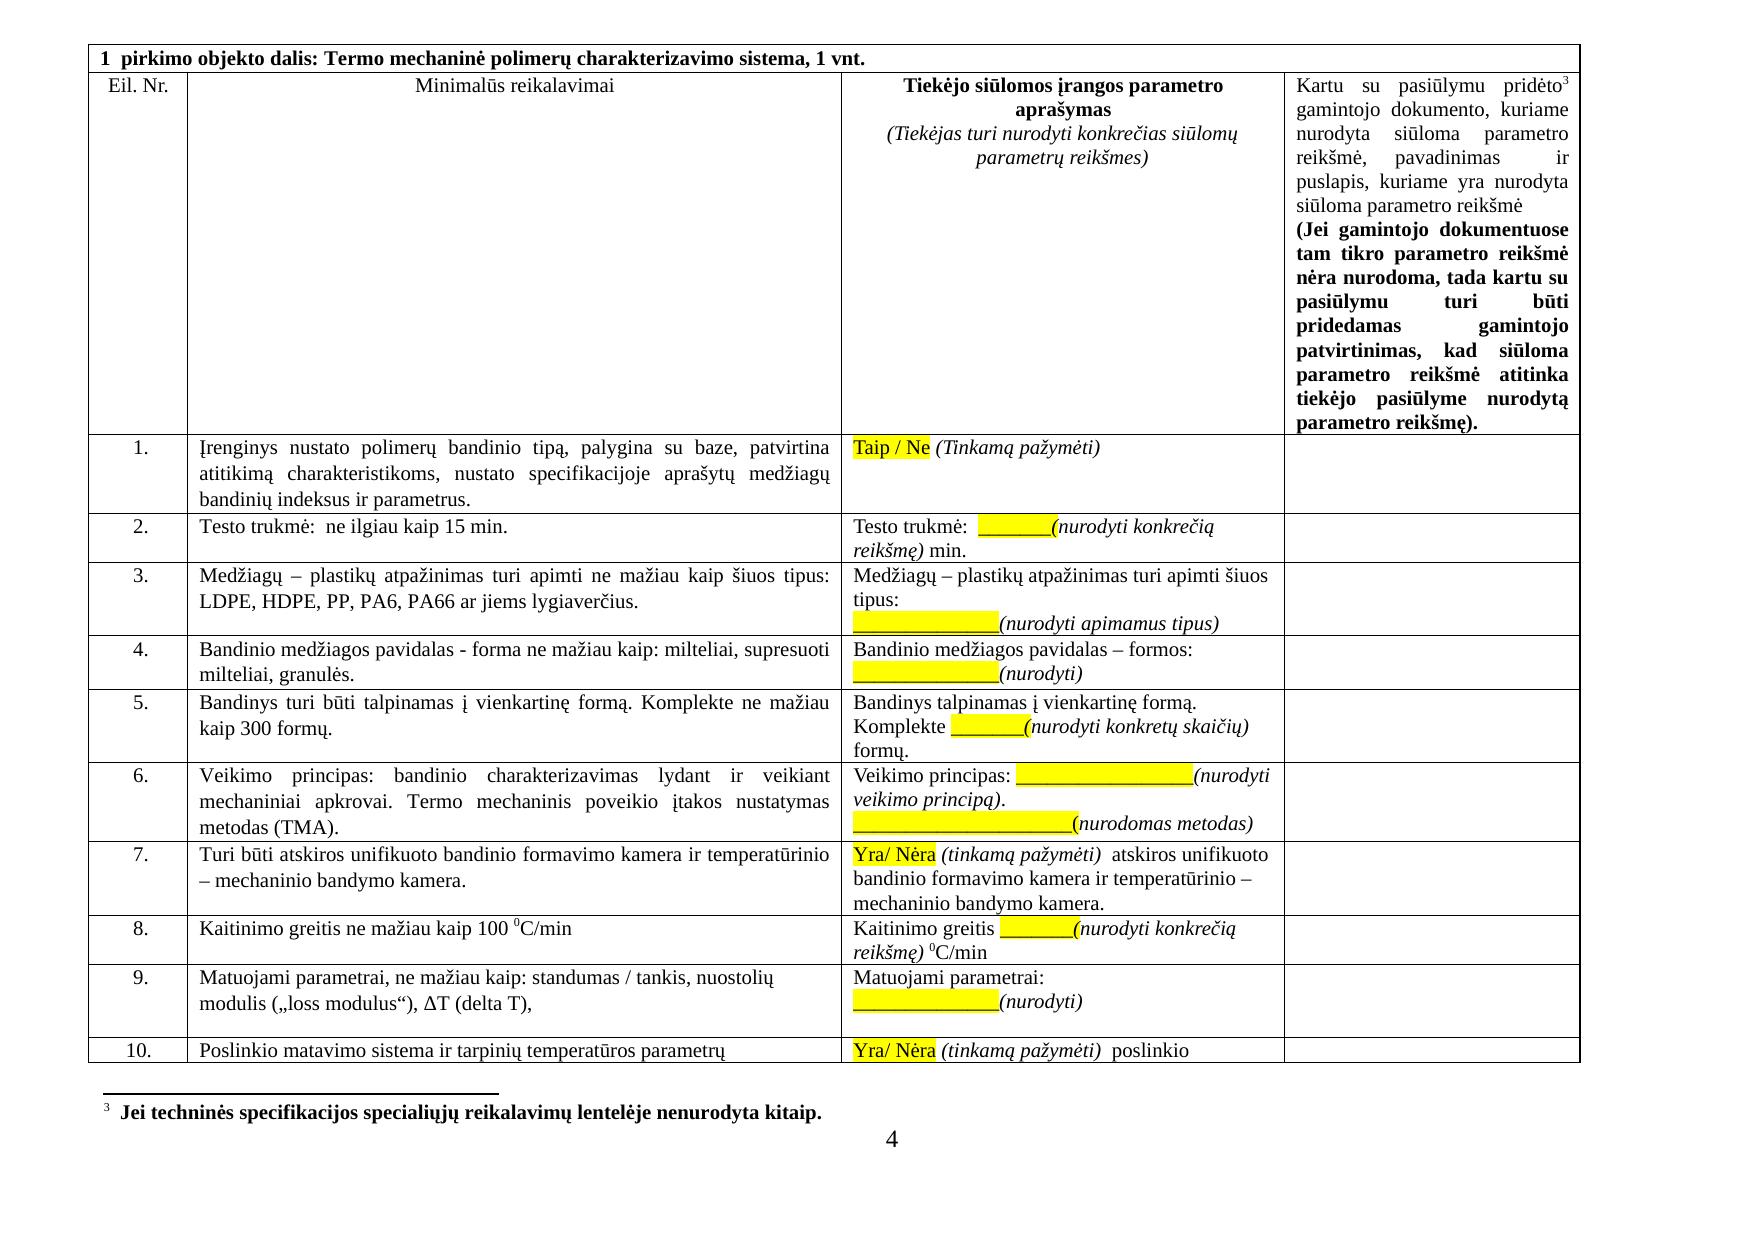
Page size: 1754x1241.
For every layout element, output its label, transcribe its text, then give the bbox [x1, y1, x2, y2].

table_cell Veikimo principas: _________________(nurodyti veikimo principą). _____________________(nurodomas metodas) [842, 763, 1284, 841]
table_cell Testo trukmė: ne ilgiau kaip 15 min. [188, 514, 841, 562]
table_cell Kartu su pasiūlymu pridėto gamintojo dokumento, kuriame nurodyta siūloma parametro reikšmė, pavadinimas ir puslapis, kuriame yra nurodyta siūloma parametro reikšmė (Jei gamintojo dokumentuose tam tikro parametro reikšmė nėra nurodoma, tada kartu su pasiūlymu turi būti pridedamas gamintojo patvirtinimas, kad siūloma parametro reikšmė atitinka tiekėjo pasiūlyme nurodytą parametro reikšmę). [1285, 73, 1579, 434]
table_cell Medžiagų – plastikų atpažinimas turi apimti ne mažiau kaip šiuos tipus: LDPE, HDPE, PP, PA6, PA66 ar jiems lygiaverčius. [188, 563, 841, 635]
table_cell Kaitinimo greitis _______(nurodyti konkrečią reikšmę) 0C/min [842, 916, 1284, 964]
table_cell [89, 1038, 187, 1062]
table_cell Kaitinimo greitis ne mažiau kaip 100 0C/min [188, 916, 841, 964]
table_cell [1285, 1038, 1579, 1062]
table_header 1 pirkimo objekto dalis: Termo mechaninė polimerų charakterizavimo sistema, 1 vnt. [89, 45, 1579, 72]
table_cell Tiekėjo siūlomos įrangos parametro aprašymas (Tiekėjas turi nurodyti konkrečias siūlomų parametrų reikšmes) [842, 73, 1284, 434]
table_cell [89, 563, 187, 635]
table_cell [89, 435, 187, 513]
table_cell Yra/ Nėra (tinkamą pažymėti) poslinkio matavimo sistema ir tarpinių temperatūros parametrų registravimo sistema. [936, 1038, 1284, 1062]
table_cell [1285, 514, 1579, 562]
table_cell Bandinys turi būti talpinamas į vienkartinę formą. Komplekte ne mažiau kaip 300 formų. [188, 690, 841, 762]
table_cell [89, 965, 187, 1037]
table_cell [1285, 763, 1579, 841]
table_cell Yra/ Nėra (tinkamą pažymėti) atskiros unifikuoto bandinio formavimo kamera ir temperatūrinio – mechaninio bandymo kamera. [842, 842, 1284, 914]
table_cell [89, 636, 187, 689]
table_cell Matuojami parametrai, ne mažiau kaip: standumas / tankis, nuostolių modulis („loss modulus“), ΔT (delta T), [188, 965, 841, 1037]
table_cell Poslinkio matavimo sistema ir tarpinių temperatūros parametrų registravimo sistema būtina. [188, 1038, 841, 1062]
table_cell Testo trukmė: _______(nurodyti konkrečią reikšmę) min. [842, 514, 1284, 562]
table_cell [89, 842, 187, 914]
table_cell Turi būti atskiros unifikuoto bandinio formavimo kamera ir temperatūrinio – mechaninio bandymo kamera. [188, 842, 841, 914]
table_cell [89, 690, 187, 762]
table_cell [89, 763, 187, 841]
table_cell Bandinys talpinamas į vienkartinę formą. Komplekte _______(nurodyti konkretų skaičių) formų. [842, 690, 1284, 762]
table_cell [1285, 636, 1579, 689]
table_cell [1285, 842, 1579, 914]
table_cell [1285, 435, 1579, 513]
table_cell Bandinio medžiagos pavidalas - forma ne mažiau kaip: milteliai, supresuoti milteliai, granulės. [188, 636, 841, 689]
table_cell [1285, 965, 1579, 1037]
table_cell Eil. Nr. [89, 73, 187, 434]
table_cell [1285, 563, 1579, 635]
table_cell Taip / Ne (Tinkamą pažymėti) [842, 435, 1284, 513]
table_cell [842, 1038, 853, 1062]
table_cell [89, 514, 187, 562]
table_cell Veikimo principas: bandinio charakterizavimas lydant ir veikiant mechaniniai apkrovai. Termo mechaninis poveikio įtakos nustatymas metodas (TMA). [188, 763, 841, 841]
table_cell Bandinio medžiagos pavidalas – formos: ______________(nurodyti) [842, 636, 1284, 689]
table_cell [1285, 916, 1579, 964]
table_cell Medžiagų – plastikų atpažinimas turi apimti šiuos tipus: ______________(nurodyti apimamus tipus) [842, 563, 1284, 635]
table_cell Įrenginys nustato polimerų bandinio tipą, palygina su baze, patvirtina atitikimą charakteristikoms, nustato specifikacijoje aprašytų medžiagų bandinių indeksus ir parametrus. [188, 435, 841, 513]
table_cell [89, 916, 187, 964]
table_cell [1285, 690, 1579, 762]
table_cell Minimalūs reikalavimai [188, 73, 841, 434]
table_cell Matuojami parametrai: ______________(nurodyti) [842, 965, 1284, 1037]
